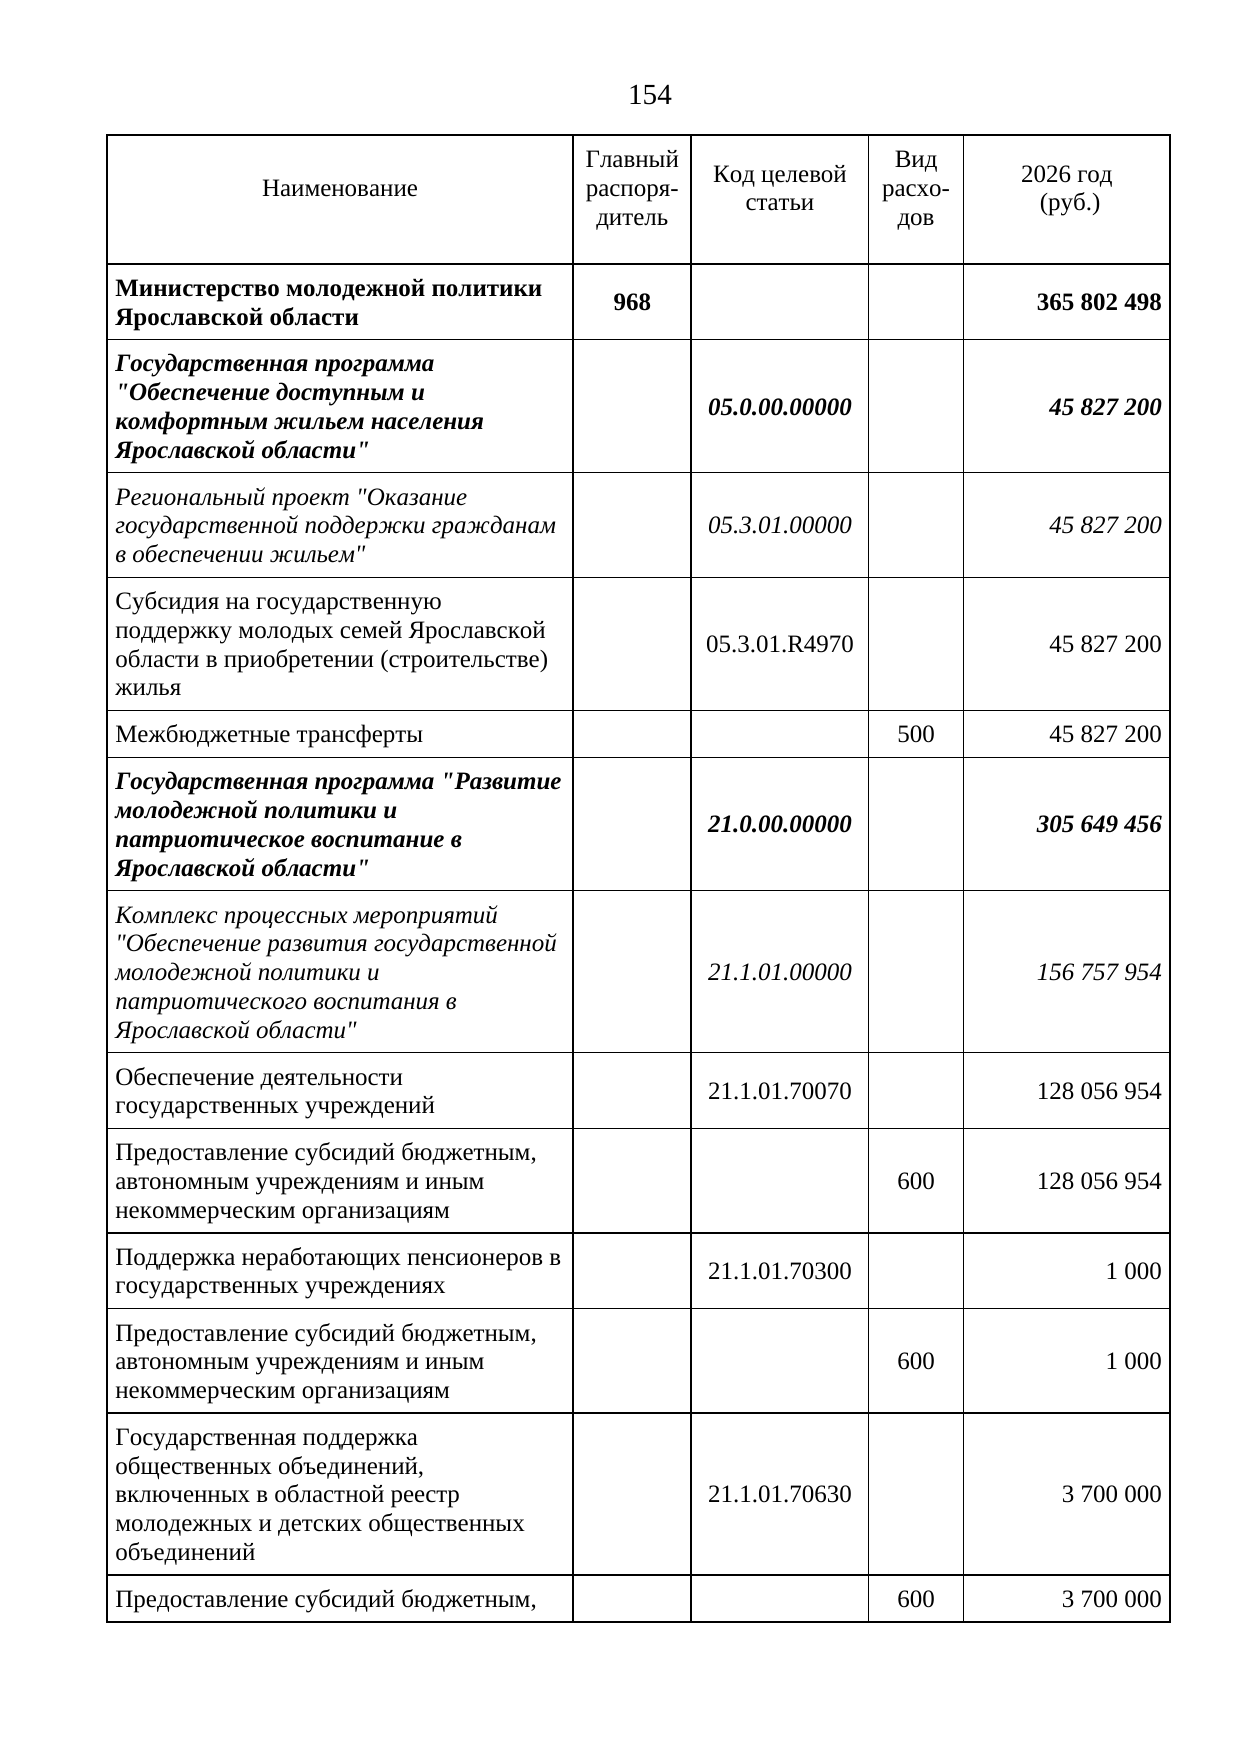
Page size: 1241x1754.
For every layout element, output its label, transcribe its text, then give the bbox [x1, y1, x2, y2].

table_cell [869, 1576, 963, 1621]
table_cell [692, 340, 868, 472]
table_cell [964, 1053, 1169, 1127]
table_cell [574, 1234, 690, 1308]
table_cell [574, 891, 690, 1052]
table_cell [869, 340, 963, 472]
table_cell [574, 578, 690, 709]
table_header Код целевой статьи [692, 136, 868, 263]
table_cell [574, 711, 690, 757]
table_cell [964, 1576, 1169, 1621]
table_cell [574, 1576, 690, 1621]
table_header Наименование [108, 136, 572, 263]
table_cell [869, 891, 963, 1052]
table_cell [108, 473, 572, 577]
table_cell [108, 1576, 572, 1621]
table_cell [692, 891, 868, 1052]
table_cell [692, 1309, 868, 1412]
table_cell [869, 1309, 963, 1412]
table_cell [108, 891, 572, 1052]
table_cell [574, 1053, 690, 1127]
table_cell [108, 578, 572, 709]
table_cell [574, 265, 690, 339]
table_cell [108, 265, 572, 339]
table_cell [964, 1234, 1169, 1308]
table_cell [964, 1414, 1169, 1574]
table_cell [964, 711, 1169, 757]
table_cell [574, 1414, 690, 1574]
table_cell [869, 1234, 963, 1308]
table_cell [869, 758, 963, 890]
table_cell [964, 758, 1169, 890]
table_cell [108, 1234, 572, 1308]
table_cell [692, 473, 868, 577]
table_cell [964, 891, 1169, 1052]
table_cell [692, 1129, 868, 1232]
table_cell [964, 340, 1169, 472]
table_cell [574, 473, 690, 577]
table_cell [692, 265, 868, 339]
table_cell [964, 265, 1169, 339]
table_header 2026 год (руб.) [964, 136, 1169, 263]
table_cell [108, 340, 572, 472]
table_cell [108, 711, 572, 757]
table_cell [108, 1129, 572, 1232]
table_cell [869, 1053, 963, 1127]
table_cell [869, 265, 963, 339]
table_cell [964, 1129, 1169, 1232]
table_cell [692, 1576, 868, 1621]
table_header Главный распоря-дитель [574, 136, 690, 263]
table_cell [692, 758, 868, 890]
table_header Вид расхо- дов [869, 136, 963, 263]
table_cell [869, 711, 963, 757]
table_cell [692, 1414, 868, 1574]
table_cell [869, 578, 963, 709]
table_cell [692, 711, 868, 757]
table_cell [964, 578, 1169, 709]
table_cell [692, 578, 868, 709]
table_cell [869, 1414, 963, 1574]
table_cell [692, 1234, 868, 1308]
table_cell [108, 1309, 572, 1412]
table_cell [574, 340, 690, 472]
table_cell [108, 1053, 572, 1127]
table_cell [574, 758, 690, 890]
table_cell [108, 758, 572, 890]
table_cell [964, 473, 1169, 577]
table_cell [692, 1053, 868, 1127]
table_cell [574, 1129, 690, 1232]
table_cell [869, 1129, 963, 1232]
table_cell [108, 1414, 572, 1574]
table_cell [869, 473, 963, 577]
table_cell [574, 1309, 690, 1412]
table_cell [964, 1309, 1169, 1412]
